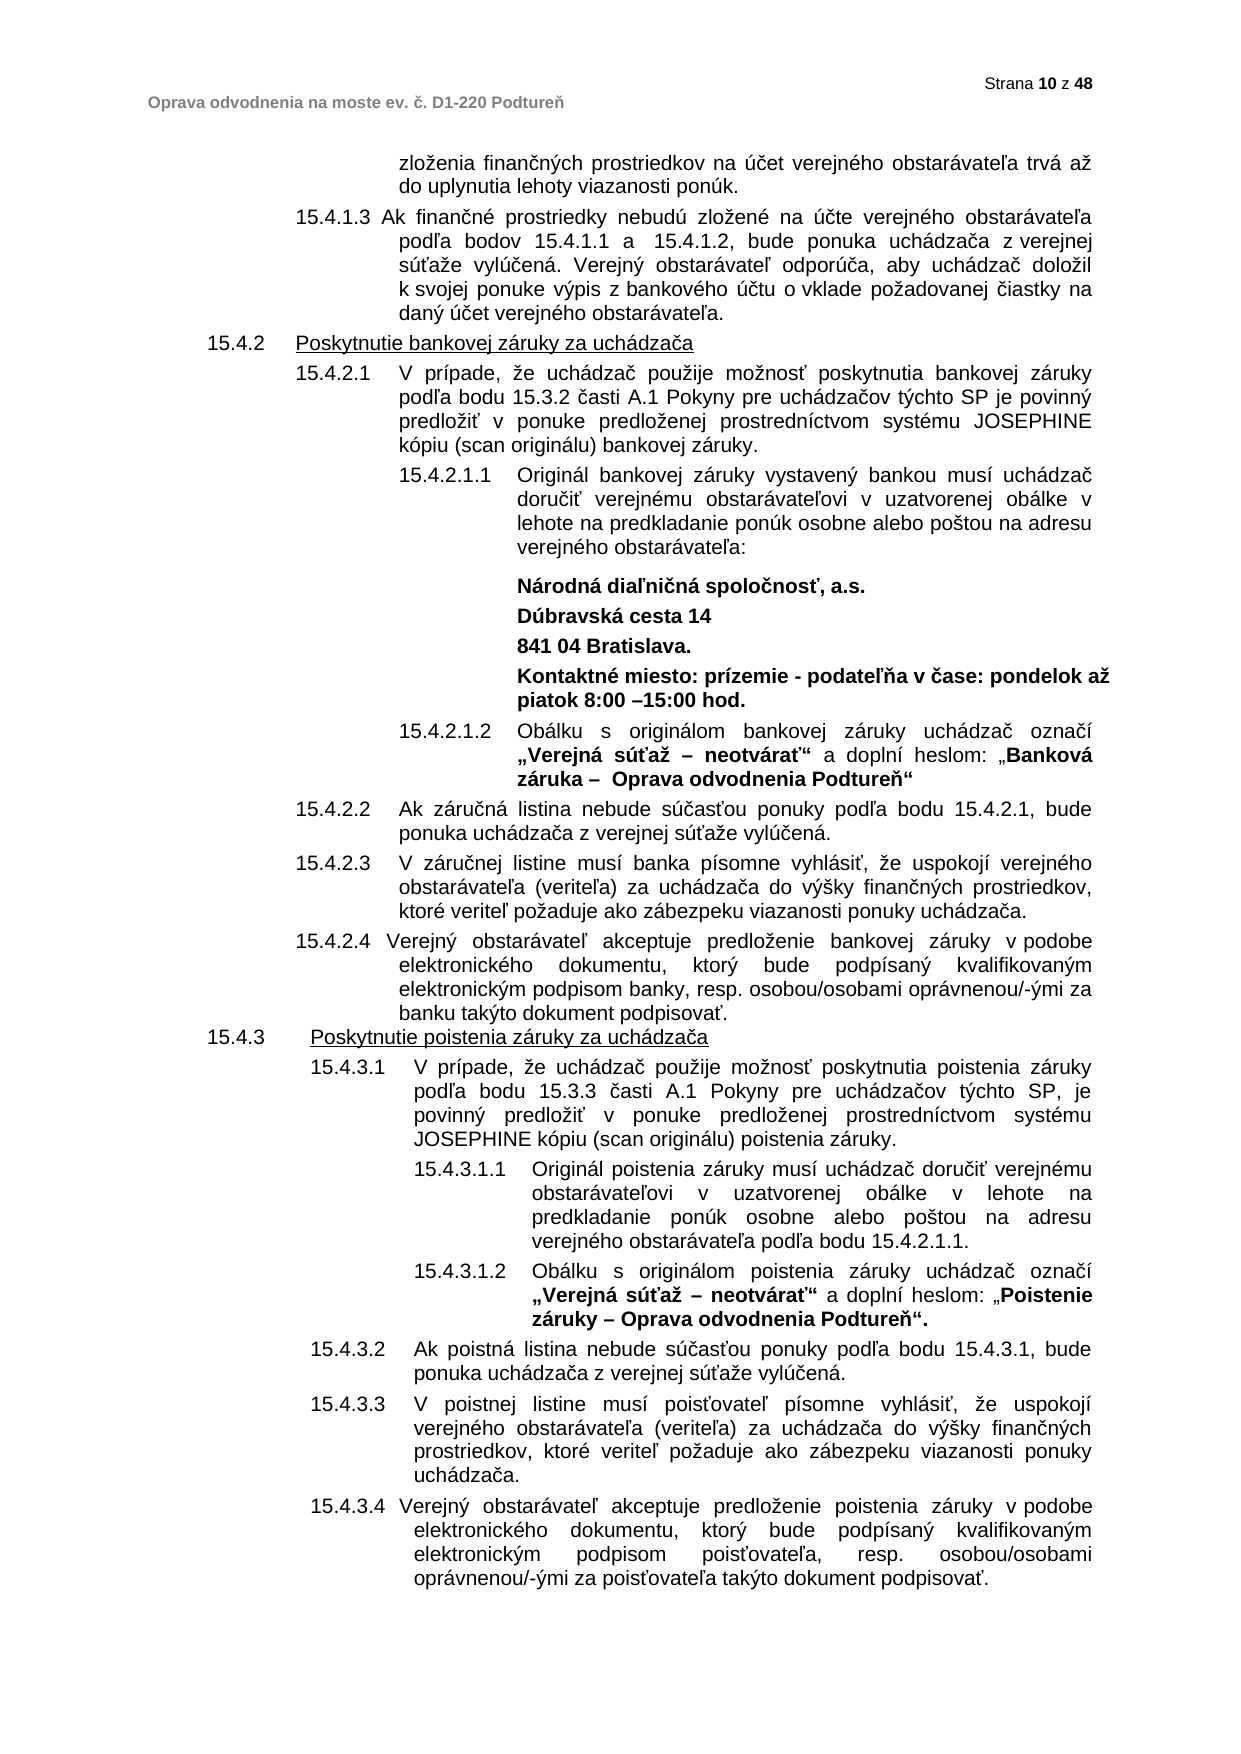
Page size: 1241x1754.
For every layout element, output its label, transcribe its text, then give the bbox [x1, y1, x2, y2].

text 15.4.3.1.2 Obálku s originálom poistenia záruky uchádzač označí „Verejná súťaž – neotvárať“ a doplní heslom: „Poistenie záruky – Oprava odvodnenia Podtureň“. [413, 1259, 1093, 1331]
text Dúbravská cesta 14 [517, 604, 1092, 628]
text 15.4.2.3 V záručnej listine musí banka písomne vyhlásiť, že uspokojí verejného obstarávateľa (veriteľa) za uchádzača do výšky finančných prostriedkov, ktoré veriteľ požaduje ako zábezpeku viazanosti ponuky uchádzača. [295, 851, 1093, 923]
text 15.4.3.3 V poistnej listine musí poisťovateľ písomne vyhlásiť, že uspokojí verejného obstarávateľa (veriteľa) za uchádzača do výšky finančných prostriedkov, ktoré veriteľ požaduje ako zábezpeku viazanosti ponuky uchádzača. [310, 1391, 1093, 1487]
text 15.4.1.3 Ak finančné prostriedky nebudú zložené na účte verejného obstarávateľa podľa bodov 15.4.1.1 a 15.4.1.2, bude ponuka uchádzača z verejnej súťaže vylúčená. Verejný obstarávateľ odporúča, aby uchádzač doložil k svojej ponuke výpis z bankového účtu o vklade požadovanej čiastky na daný účet verejného obstarávateľa. [295, 204, 1092, 324]
text 15.4.2.2 Ak záručná listina nebude súčasťou ponuky podľa bodu 15.4.2.1, bude ponuka uchádzača z verejnej súťaže vylúčená. [295, 797, 1093, 844]
text 15.4.3.4 Verejný obstarávateľ akceptuje predloženie poistenia záruky v podobe elektronického dokumentu, ktorý bude podpísaný kvalifikovaným elektronickým podpisom poisťovateľa, resp. osobou/osobami oprávnenou/-ými za poisťovateľa takýto dokument podpisovať. [310, 1493, 1093, 1589]
text Národná diaľničná spoločnosť, a.s. [517, 574, 1092, 598]
text 15.4.3.2 Ak poistná listina nebude súčasťou ponuky podľa bodu 15.4.3.1, bude ponuka uchádzača z verejnej súťaže vylúčená. [310, 1337, 1093, 1385]
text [295, 150, 1092, 198]
text 15.4.2.4 Verejný obstarávateľ akceptuje predloženie bankovej záruky v podobe elektronického dokumentu, ktorý bude podpísaný kvalifikovaným elektronickým podpisom banky, resp. osobou/osobami oprávnenou/-ými za banku takýto dokument podpisovať. [295, 929, 1093, 1025]
text 15.4.3.1.1 Originál poistenia záruky musí uchádzač doručiť verejnému obstarávateľovi v uzatvorenej obálke v lehote na predkladanie ponúk osobne alebo poštou na adresu verejného obstarávateľa podľa bodu 15.4.2.1.1. [413, 1157, 1093, 1253]
text Kontaktné miesto: prízemie - podateľňa v čase: pondelok až piatok 8:00 –15:00 hod. [517, 664, 1122, 712]
text 15.4.2.1.2 Obálku s originálom bankovej záruky uchádzač označí „Verejná súťaž – neotvárať“ a doplní heslom: „Banková záruka – Oprava odvodnenia Podtureň“ [399, 718, 1093, 790]
text 15.4.2.1.1 Originál bankovej záruky vystavený bankou musí uchádzač doručiť verejnému obstarávateľovi v uzatvorenej obálke v lehote na predkladanie ponúk osobne alebo poštou na adresu verejného obstarávateľa: [399, 463, 1093, 559]
text 15.4.3.1 V prípade, že uchádzač použije možnosť poskytnutia poistenia záruky podľa bodu 15.3.3 časti A.1 Pokyny pre uchádzačov týchto SP, je povinný predložiť v ponuke predloženej prostredníctvom systému JOSEPHINE kópiu (scan originálu) poistenia záruky. [310, 1055, 1093, 1151]
text 841 04 Bratislava. [517, 634, 1093, 658]
text 15.4.2 Poskytnutie bankovej záruky za uchádzača [207, 331, 1092, 354]
text 15.4.3 Poskytnutie poistenia záruky za uchádzača [207, 1025, 1093, 1049]
text 15.4.2.1 V prípade, že uchádzač použije možnosť poskytnutia bankovej záruky podľa bodu 15.3.2 časti A.1 Pokyny pre uchádzačov týchto SP je povinný predložiť v ponuke predloženej prostredníctvom systému JOSEPHINE kópiu (scan originálu) bankovej záruky. [295, 361, 1093, 457]
